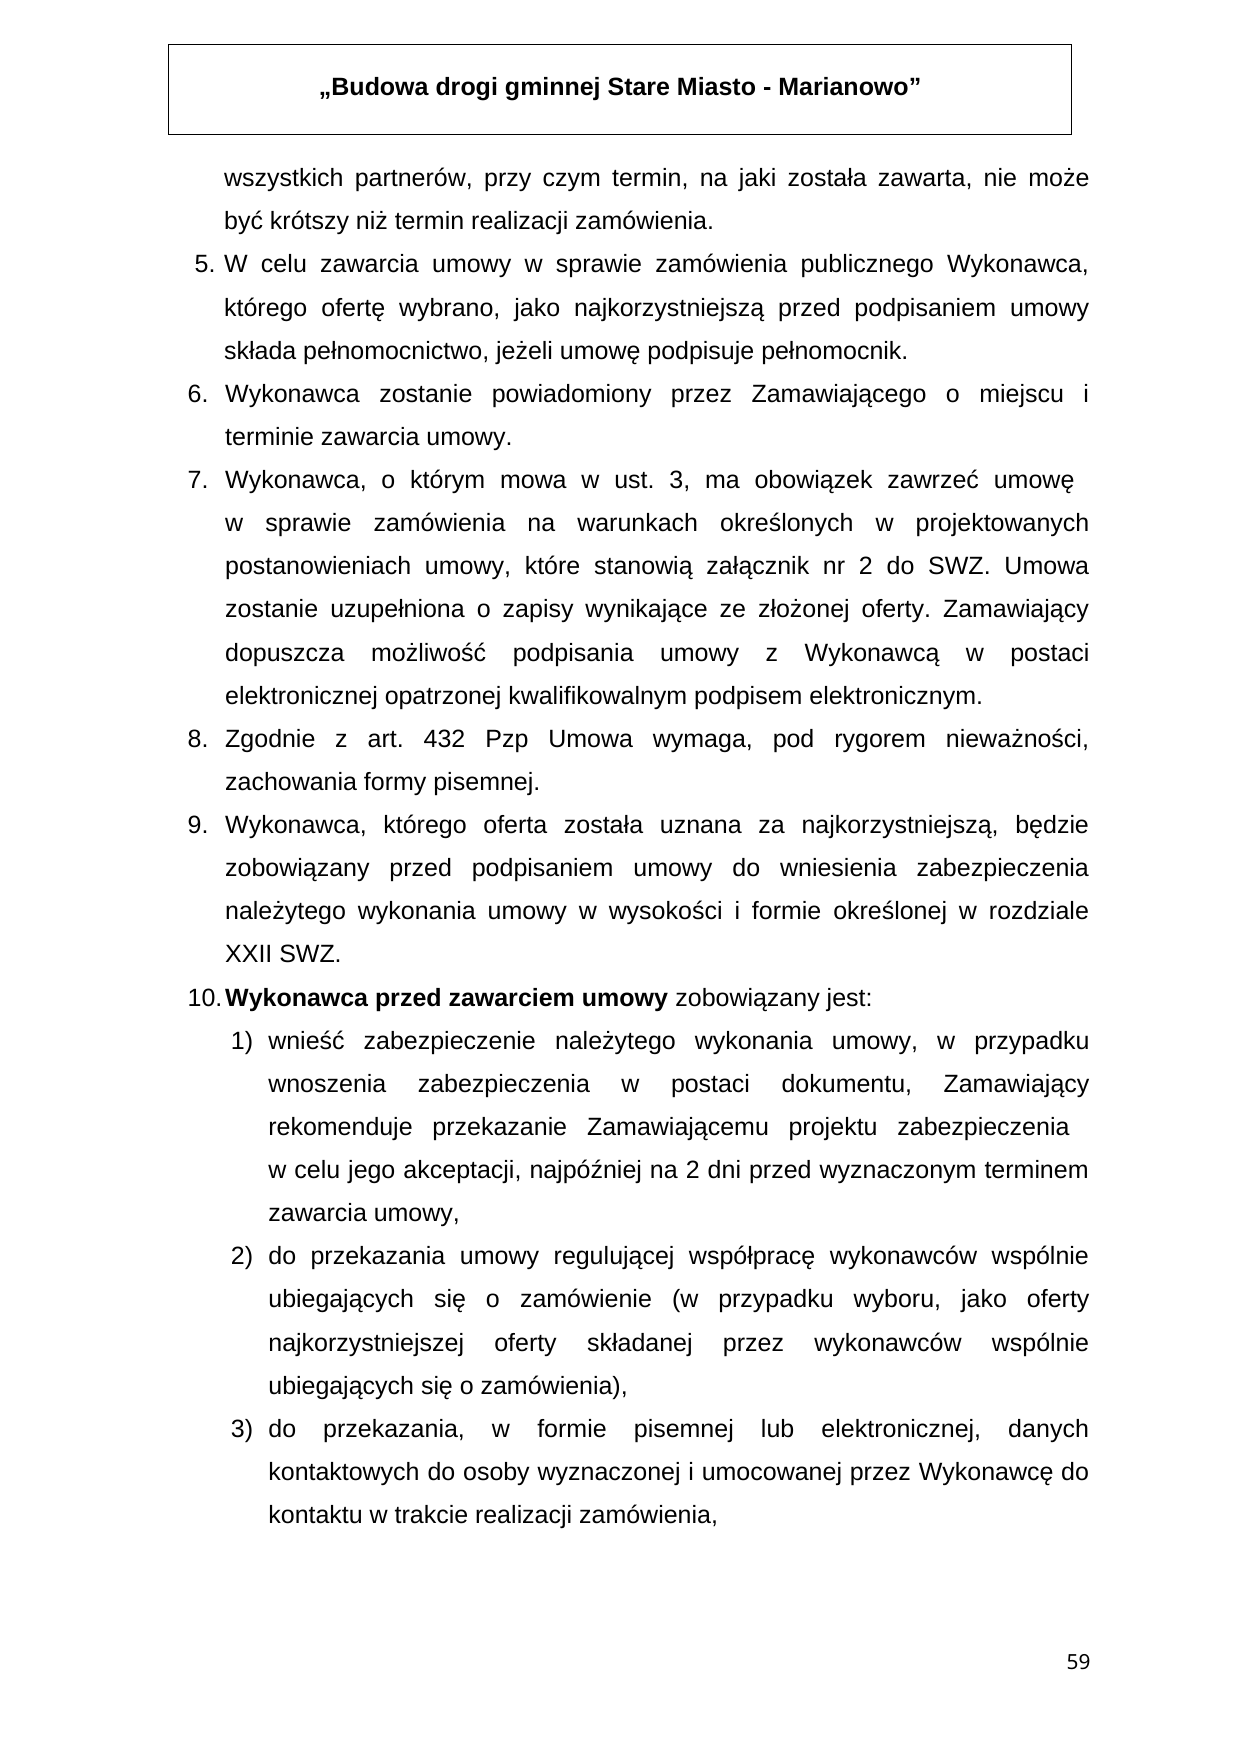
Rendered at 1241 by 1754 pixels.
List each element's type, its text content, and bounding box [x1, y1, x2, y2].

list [194, 163, 1090, 235]
list Wykonawca przed zawarciem umowy zobowiązany jest: [187, 982, 1090, 1011]
list Wykonawca, o którym mowa w ust. 3, ma obowiązek zawrzeć umowę w sprawie zamówienia na warunkach określonych w projektowanych postanowieniach umowy, które stanowią załącznik nr 2 do SWZ. Umowa zostanie uzupełniona o zapisy wynikające ze złożonej oferty. Zamawiający dopuszcza możliwość podpisania umowy z Wykonawcą w postaci elektronicznej opatrzonej kwalifikowalnym podpisem elektronicznym. [187, 465, 1090, 709]
list do przekazania umowy regulującej współpracę wykonawców wspólnie ubiegających się o zamówienie (w przypadku wyboru, jako oferty najkorzystniejszej oferty składanej przez wykonawców wspólnie ubiegających się o zamówienia), [231, 1241, 1090, 1399]
list do przekazania, w formie pisemnej lub elektronicznej, danych kontaktowych do osoby wyznaczonej i umocowanej przez Wykonawcę do kontaktu w trakcie realizacji zamówienia, [231, 1414, 1090, 1529]
list Wykonawca zostanie powiadomiony przez Zamawiającego o miejscu i terminie zawarcia umowy. [187, 379, 1090, 451]
list Zgodnie z art. 432 Pzp Umowa wymaga, pod rygorem nieważności, zachowania formy pisemnej. [187, 724, 1090, 796]
list Wykonawca, którego oferta została uznana za najkorzystniejszą, będzie zobowiązany przed podpisaniem umowy do wniesienia zabezpieczenia należytego wykonania umowy w wysokości i formie określonej w rozdziale XXII SWZ. [187, 810, 1090, 968]
list W celu zawarcia umowy w sprawie zamówienia publicznego Wykonawca, którego ofertę wybrano, jako najkorzystniejszą przed podpisaniem umowy składa pełnomocnictwo, jeżeli umowę podpisuje pełnomocnik. [194, 249, 1090, 364]
list wnieść zabezpieczenie należytego wykonania umowy, w przypadku wnoszenia zabezpieczenia w postaci dokumentu, Zamawiający rekomenduje przekazanie Zamawiającemu projektu zabezpieczenia w celu jego akceptacji, najpóźniej na 2 dni przed wyznaczonym terminem zawarcia umowy, [231, 1026, 1090, 1227]
